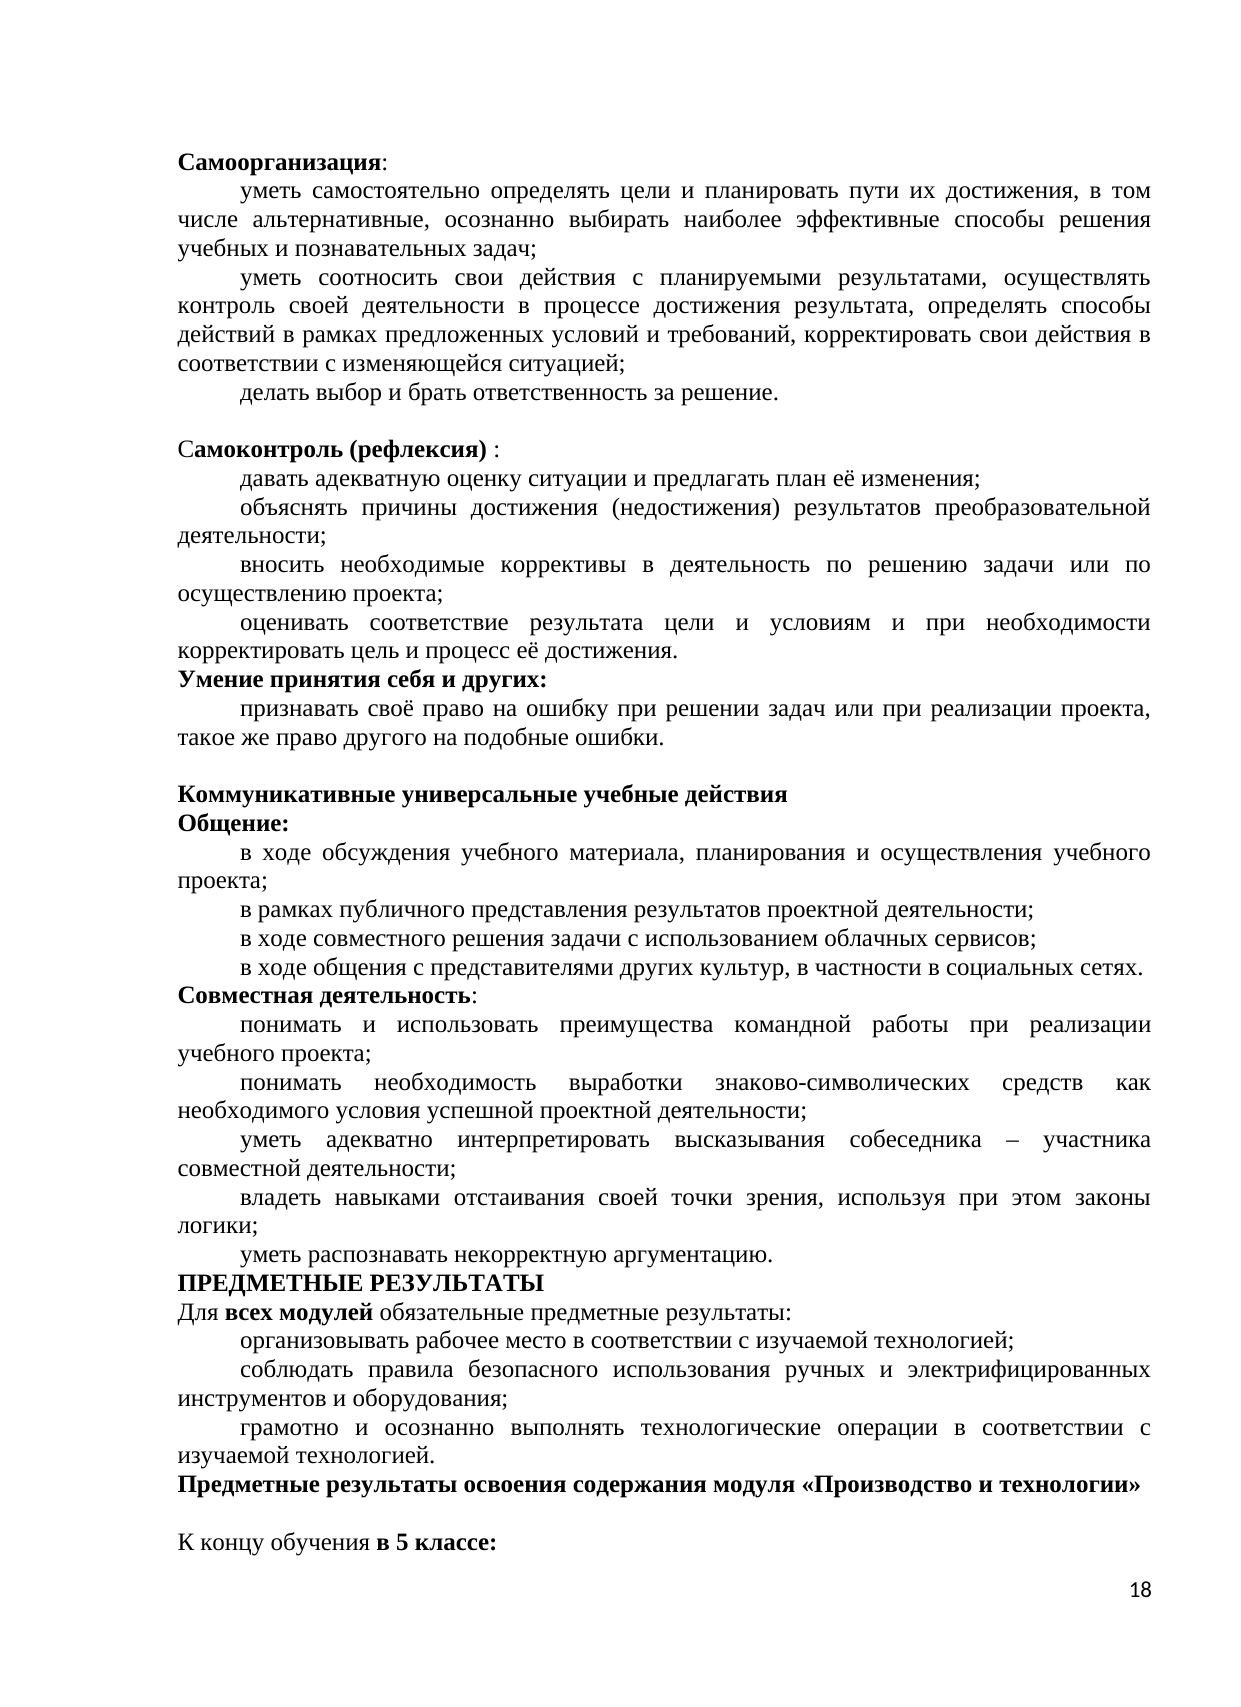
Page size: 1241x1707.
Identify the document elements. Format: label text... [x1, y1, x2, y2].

text вносить необходимые коррективы в деятельность по решению задачи или по осуществлению проекта; [177, 549, 1152, 607]
text Самоконтроль (рефлексия) : [177, 434, 1152, 463]
text делать выбор и брать ответственность за решение. [177, 377, 1152, 406]
text К концу обучения в 5 классе: [177, 1527, 1152, 1556]
text Совместная деятельность: [177, 981, 1152, 1009]
text Коммуникативные универсальные учебные действия [177, 779, 1152, 808]
text соблюдать правила безопасного использования ручных и электрифицированных инструментов и оборудования; [177, 1354, 1152, 1412]
text Самоорганизация: [177, 147, 1152, 176]
text в ходе обсуждения учебного материала, планирования и осуществления учебного проекта; [177, 837, 1152, 894]
text в ходе совместного решения задачи с использованием облачных сервисов; [177, 923, 1152, 952]
text Умение принятия себя и других: [177, 664, 1152, 693]
text Для всех модулей обязательные предметные результаты: [177, 1297, 1152, 1326]
text понимать необходимость выработки знаково-символических средств как необходимого условия успешной проектной деятельности; [177, 1067, 1152, 1124]
text давать адекватную оценку ситуации и предлагать план её изменения; [177, 463, 1152, 492]
text оценивать соответствие результата цели и условиям и при необходимости корректировать цель и процесс её достижения. [177, 607, 1152, 664]
text организовывать рабочее место в соответствии с изучаемой технологией; [177, 1326, 1152, 1354]
text в рамках публичного представления результатов проектной деятельности; [177, 894, 1152, 923]
text признавать своё право на ошибку при решении задач или при реализации проекта, такое же право другого на подобные ошибки. [177, 693, 1152, 751]
text уметь адекватно интерпретировать высказывания собеседника – участника совместной деятельности; [177, 1124, 1152, 1182]
text уметь самостоятельно определять цели и планировать пути их достижения, в том числе альтернативные, осознанно выбирать наиболее эффективные способы решения учебных и познавательных задач; [177, 176, 1152, 262]
text объяснять причины достижения (недостижения) результатов преобразовательной деятельности; [177, 492, 1152, 549]
text владеть навыками отстаивания своей точки зрения, используя при этом законы логики; [177, 1182, 1152, 1239]
text уметь распознавать некорректную аргументацию. [177, 1239, 1152, 1268]
text уметь соотносить свои действия с планируемыми результатами, осуществлять контроль своей деятельности в процессе достижения результата, определять способы действий в рамках предложенных условий и требований, корректировать свои действия в соответствии с изменяющейся ситуацией; [177, 262, 1152, 377]
text в ходе общения с представителями других культур, в частности в социальных сетях. [177, 952, 1152, 981]
text грамотно и осознанно выполнять технологические операции в соответствии с изучаемой технологией. [177, 1412, 1152, 1469]
text Общение: [177, 808, 1152, 837]
text ПРЕДМЕТНЫЕ РЕЗУЛЬТАТЫ [177, 1268, 1152, 1297]
text понимать и использовать преимущества командной работы при реализации учебного проекта; [177, 1009, 1152, 1067]
text Предметные результаты освоения содержания модуля «Производство и технологии» [177, 1469, 1152, 1498]
